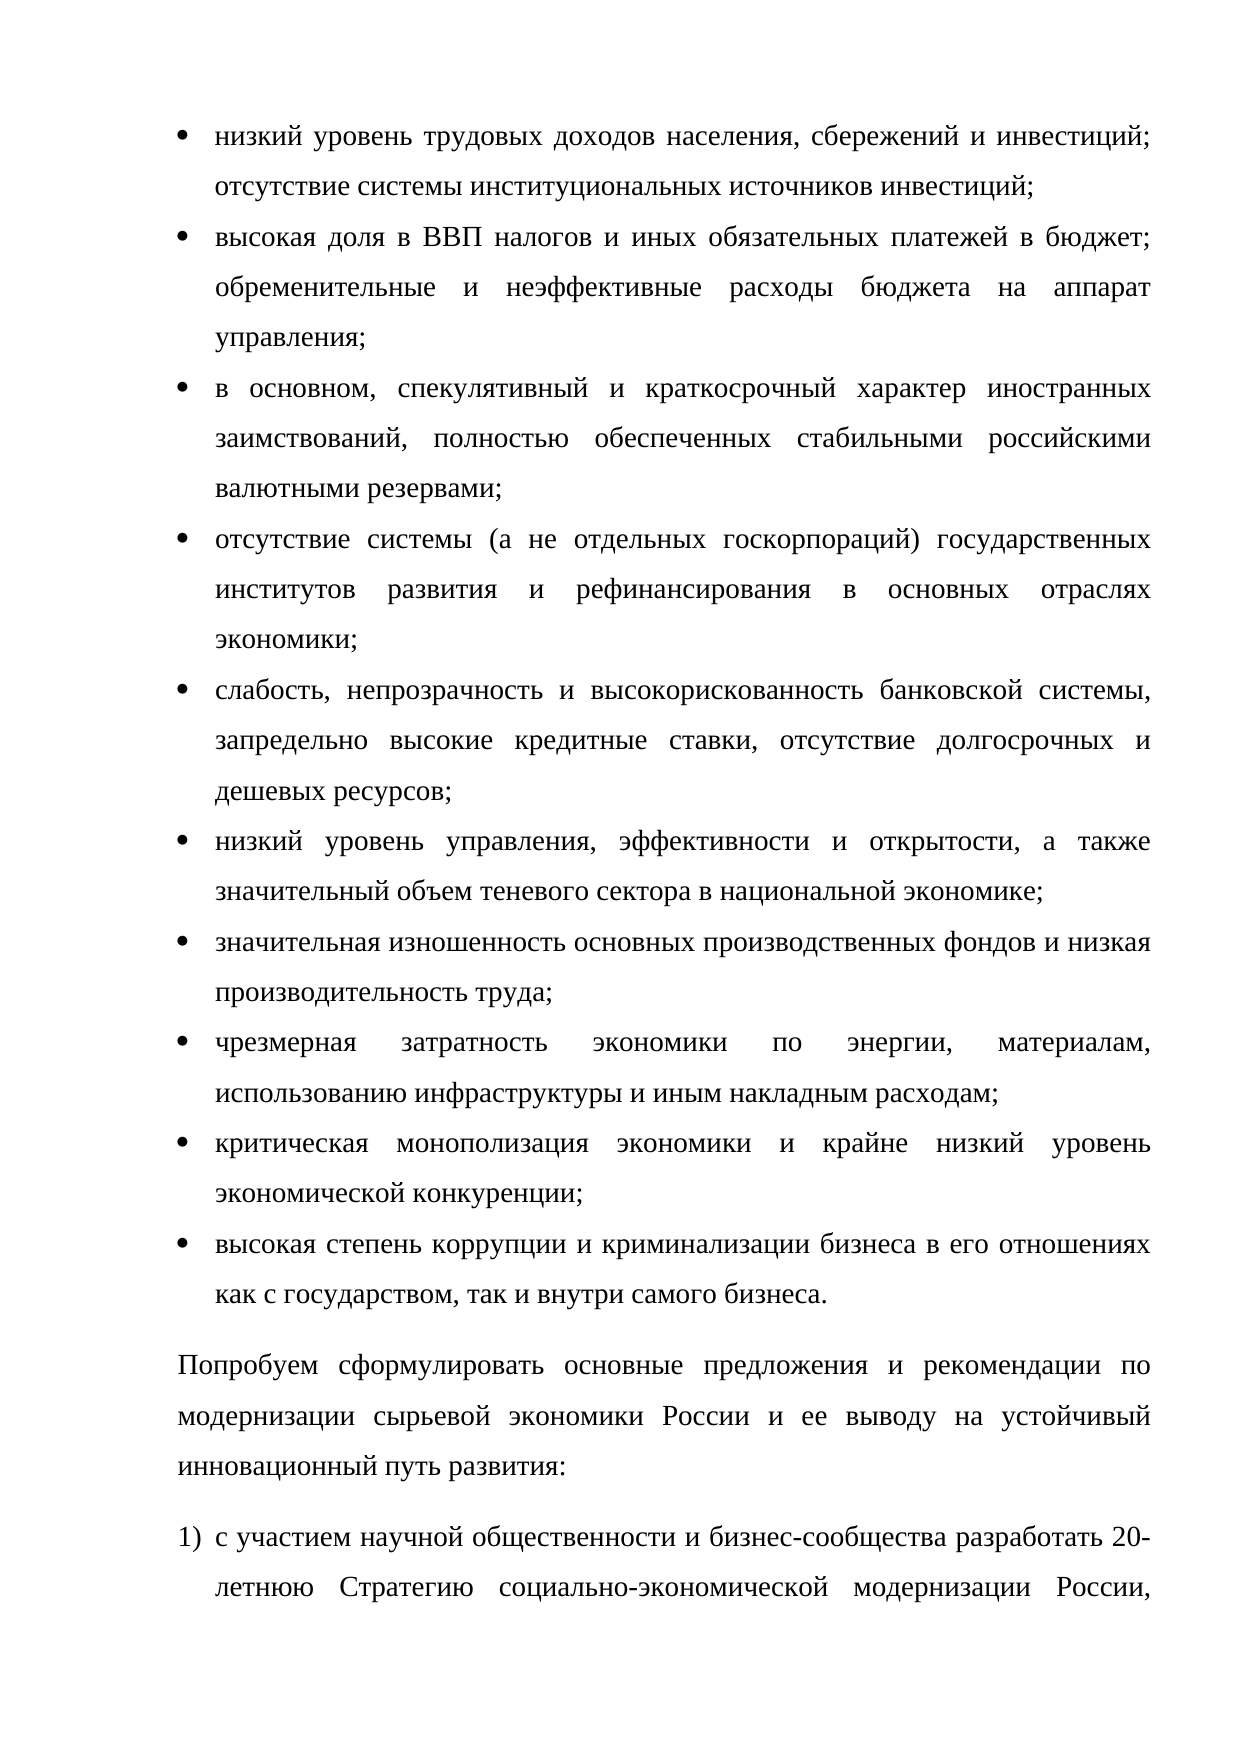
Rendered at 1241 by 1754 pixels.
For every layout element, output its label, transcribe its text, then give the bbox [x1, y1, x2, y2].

list низкий уровень трудовых доходов населения, сбережений и инвестиций; отсутствие системы институциональных источников инвестиций; [177, 118, 1152, 202]
list чрезмерная затратность экономики по энергии, материалам, использованию инфраструктуры и иным накладным расходам; [177, 1024, 1152, 1108]
list в основном, спекулятивный и краткосрочный характер иностранных заимствований, полностью обеспеченных стабильными российскими валютными резервами; [177, 370, 1152, 504]
list значительная изношенность основных производственных фондов и низкая производительность труда; [177, 924, 1152, 1008]
list высокая доля в ВВП налогов и иных обязательных платежей в бюджет; обременительные и неэффективные расходы бюджета на аппарат управления; [177, 219, 1152, 353]
list отсутствие системы (а не отдельных госкорпораций) государственных институтов развития и рефинансирования в основных отраслях экономики; [177, 521, 1152, 655]
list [177, 1519, 1152, 1603]
list высокая степень коррупции и криминализации бизнеса в его отношениях как с государством, так и внутри самого бизнеса. [177, 1226, 1152, 1310]
list критическая монополизация экономики и крайне низкий уровень экономической конкуренции; [177, 1125, 1152, 1209]
list низкий уровень управления, эффективности и открытости, а также значительный объем теневого сектора в национальной экономике; [177, 823, 1152, 907]
list слабость, непрозрачность и высокорискованность банковской системы, запредельно высокие кредитные ставки, отсутствие долгосрочных и дешевых ресурсов; [177, 672, 1152, 806]
text Попробуем сформулировать основные предложения и рекомендации по модернизации сырьевой экономики России и ее выводу на устойчивый инновационный путь развития: [177, 1347, 1152, 1482]
